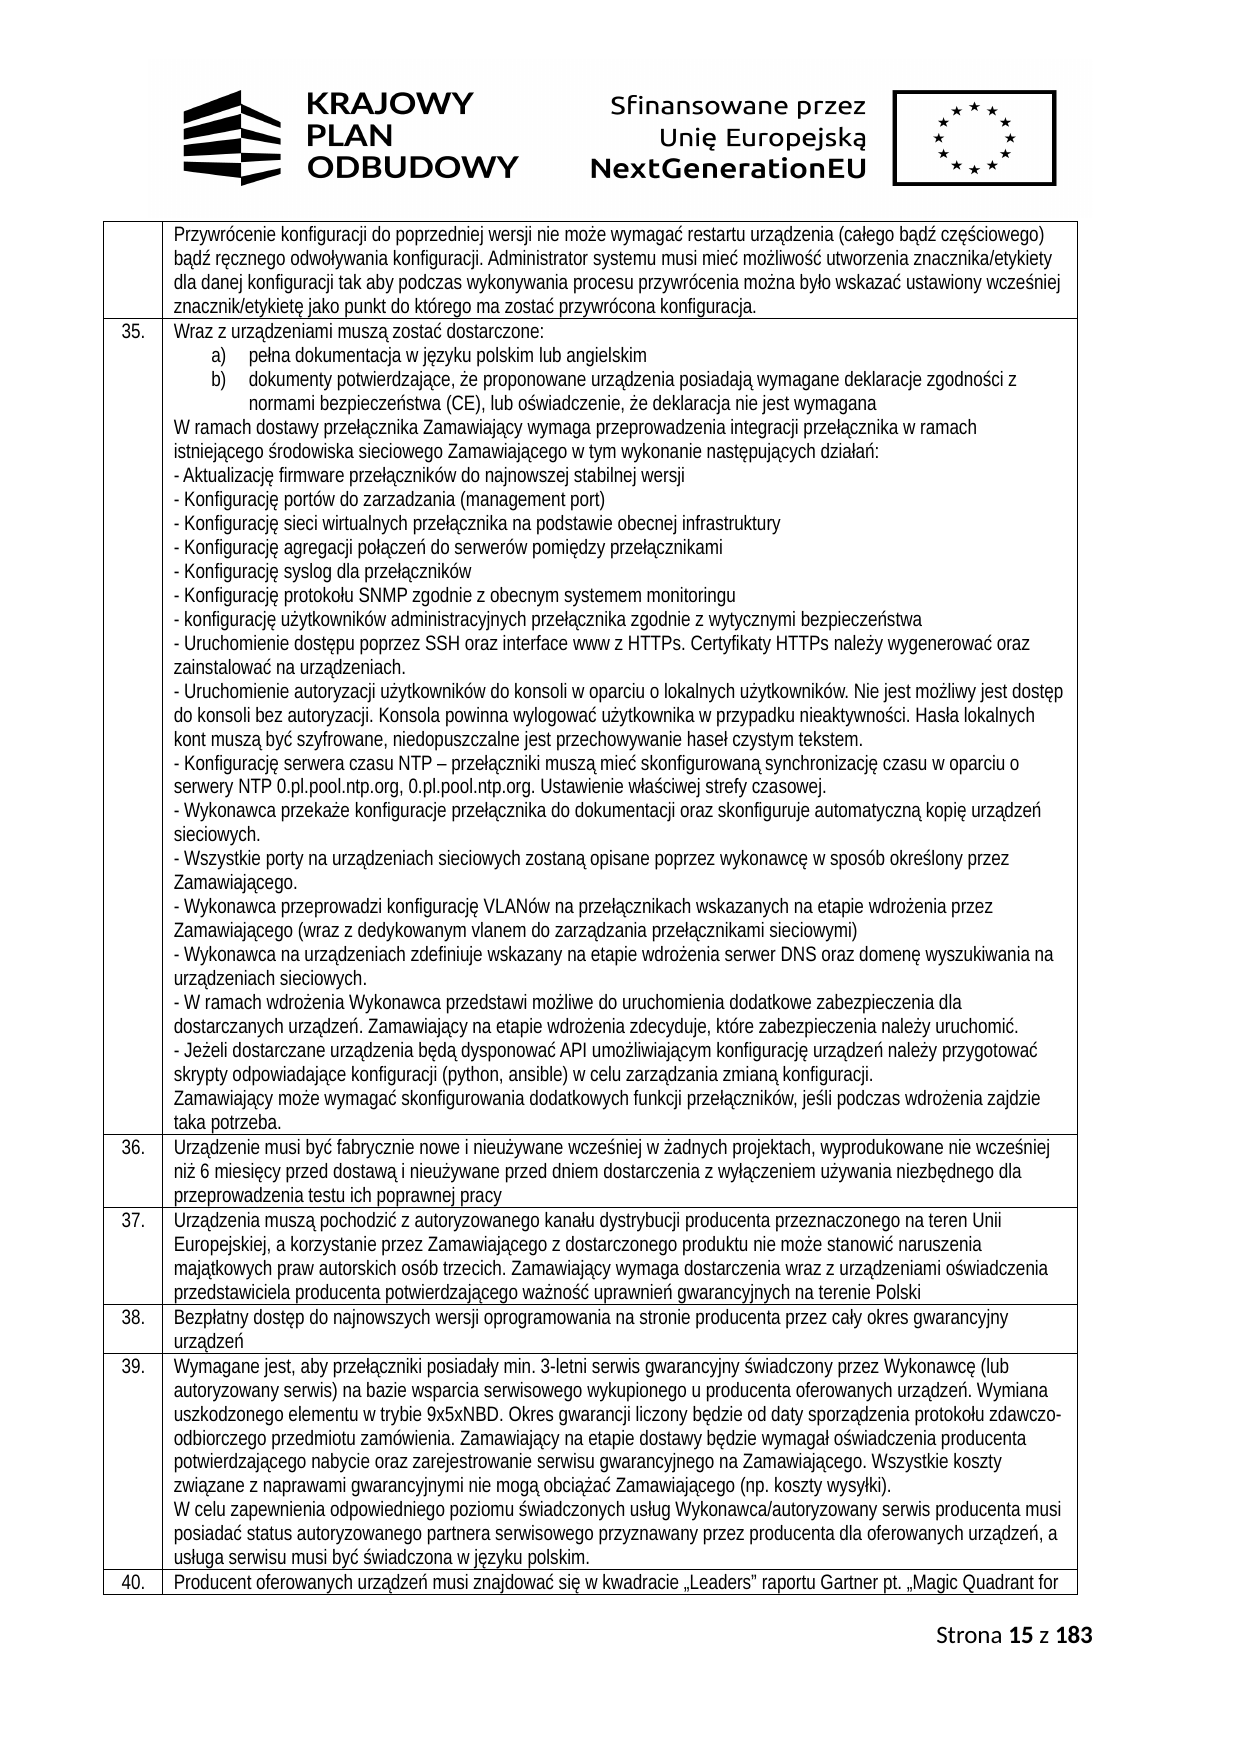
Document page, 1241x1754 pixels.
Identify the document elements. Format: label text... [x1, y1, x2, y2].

picture [147, 59, 1093, 218]
table_cell [104, 222, 162, 318]
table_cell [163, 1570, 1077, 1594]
table_cell Wraz z urządzeniami muszą zostać dostarczone: pełna dokumentacja w języku polskim lub angielskim dokumenty potwierdzające, że proponowane urządzenia posiadają wymagane deklaracje zgodności z normami bezpieczeństwa (CE), lub oświadczenie, że deklaracja nie jest wymagana W ramach dostawy przełącznika Zamawiający wymaga przeprowadzenia integracji przełącznika w ramach istniejącego środowiska sieciowego Zamawiającego w tym wykonanie następujących działań: - Aktualizację firmware przełączników do najnowszej stabilnej wersji - Konfigurację portów do zarzadzania (management port) - Konfigurację sieci wirtualnych przełącznika na podstawie obecnej infrastruktury - Konfigurację agregacji połączeń do serwerów pomiędzy przełącznikami - Konfigurację syslog dla przełączników - Konfigurację protokołu SNMP zgodnie z obecnym systemem monitoringu - konfigurację użytkowników administracyjnych przełącznika zgodnie z wytycznymi bezpieczeństwa - Uruchomienie dostępu poprzez SSH oraz interface www z HTTPs. Certyfikaty HTTPs należy wygenerować oraz zainstalować na urządzeniach. - Uruchomienie autoryzacji użytkowników do konsoli w oparciu o lokalnych użytkowników. Nie jest możliwy jest dostęp do konsoli bez autoryzacji. Konsola powinna wylogować użytkownika w przypadku nieaktywności. Hasła lokalnych kont muszą być szyfrowane, niedopuszczalne jest przechowywanie haseł czystym tekstem. - Konfigurację serwera czasu NTP – przełączniki muszą mieć skonfigurowaną synchronizację czasu w oparciu o serwery NTP 0.pl.pool.ntp.org, 0.pl.pool.ntp.org. Ustawienie właściwej strefy czasowej. - Wykonawca przekaże konfiguracje przełącznika do dokumentacji oraz skonfiguruje automatyczną kopię urządzeń sieciowych. - Wszystkie porty na urządzeniach sieciowych zostaną opisane poprzez wykonawcę w sposób określony przez Zamawiającego. - Wykonawca przeprowadzi konfigurację VLANów na przełącznikach wskazanych na etapie wdrożenia przez Zamawiającego (wraz z dedykowanym vlanem do zarządzania przełącznikami sieciowymi) - Wykonawca na urządzeniach zdefiniuje wskazany na etapie wdrożenia serwer DNS oraz domenę wyszukiwania na urządzeniach sieciowych. - W ramach wdrożenia Wykonawca przedstawi możliwe do uruchomienia dodatkowe zabezpieczenia dla dostarczanych urządzeń. Zamawiający na etapie wdrożenia zdecyduje, które zabezpieczenia należy uruchomić. - Jeżeli dostarczane urządzenia będą dysponować API umożliwiającym konfigurację urządzeń należy przygotować skrypty odpowiadające konfiguracji (python, ansible) w celu zarządzania zmianą konfiguracji. Zamawiający może wymagać skonfigurowania dodatkowych funkcji przełączników, jeśli podczas wdrożenia zajdzie taka potrzeba. [163, 319, 1077, 1134]
table_cell [104, 1305, 162, 1352]
table_cell Wymagane jest, aby przełączniki posiadały min. 3-letni serwis gwarancyjny świadczony przez Wykonawcę (lub autoryzowany serwis) na bazie wsparcia serwisowego wykupionego u producenta oferowanych urządzeń. Wymiana uszkodzonego elementu w trybie 9x5xNBD. Okres gwarancji liczony będzie od daty sporządzenia protokołu zdawczo-odbiorczego przedmiotu zamówienia. Zamawiający na etapie dostawy będzie wymagał oświadczenia producenta potwierdzającego nabycie oraz zarejestrowanie serwisu gwarancyjnego na Zamawiającego. Wszystkie koszty związane z naprawami gwarancyjnymi nie mogą obciążać Zamawiającego (np. koszty wysyłki). W celu zapewnienia odpowiedniego poziomu świadczonych usług Wykonawca/autoryzowany serwis producenta musi posiadać status autoryzowanego partnera serwisowego przyznawany przez producenta dla oferowanych urządzeń, a usługa serwisu musi być świadczona w języku polskim. [163, 1354, 1077, 1569]
table_cell [104, 1354, 162, 1569]
table_cell [104, 1135, 162, 1207]
table_cell [104, 1208, 162, 1303]
table_cell Bezpłatny dostęp do najnowszych wersji oprogramowania na stronie producenta przez cały okres gwarancyjny urządzeń [163, 1305, 1077, 1352]
table_cell [104, 319, 162, 1134]
table_cell [104, 1570, 162, 1594]
table_cell Urządzenie musi być fabrycznie nowe i nieużywane wcześniej w żadnych projektach, wyprodukowane nie wcześniej niż 6 miesięcy przed dostawą i nieużywane przed dniem dostarczenia z wyłączeniem używania niezbędnego dla przeprowadzenia testu ich poprawnej pracy [163, 1135, 1077, 1207]
table_cell Urządzenia muszą pochodzić z autoryzowanego kanału dystrybucji producenta przeznaczonego na teren Unii Europejskiej, a korzystanie przez Zamawiającego z dostarczonego produktu nie może stanowić naruszenia majątkowych praw autorskich osób trzecich. Zamawiający wymaga dostarczenia wraz z urządzeniami oświadczenia przedstawiciela producenta potwierdzającego ważność uprawnień gwarancyjnych na terenie Polski [163, 1208, 1077, 1303]
